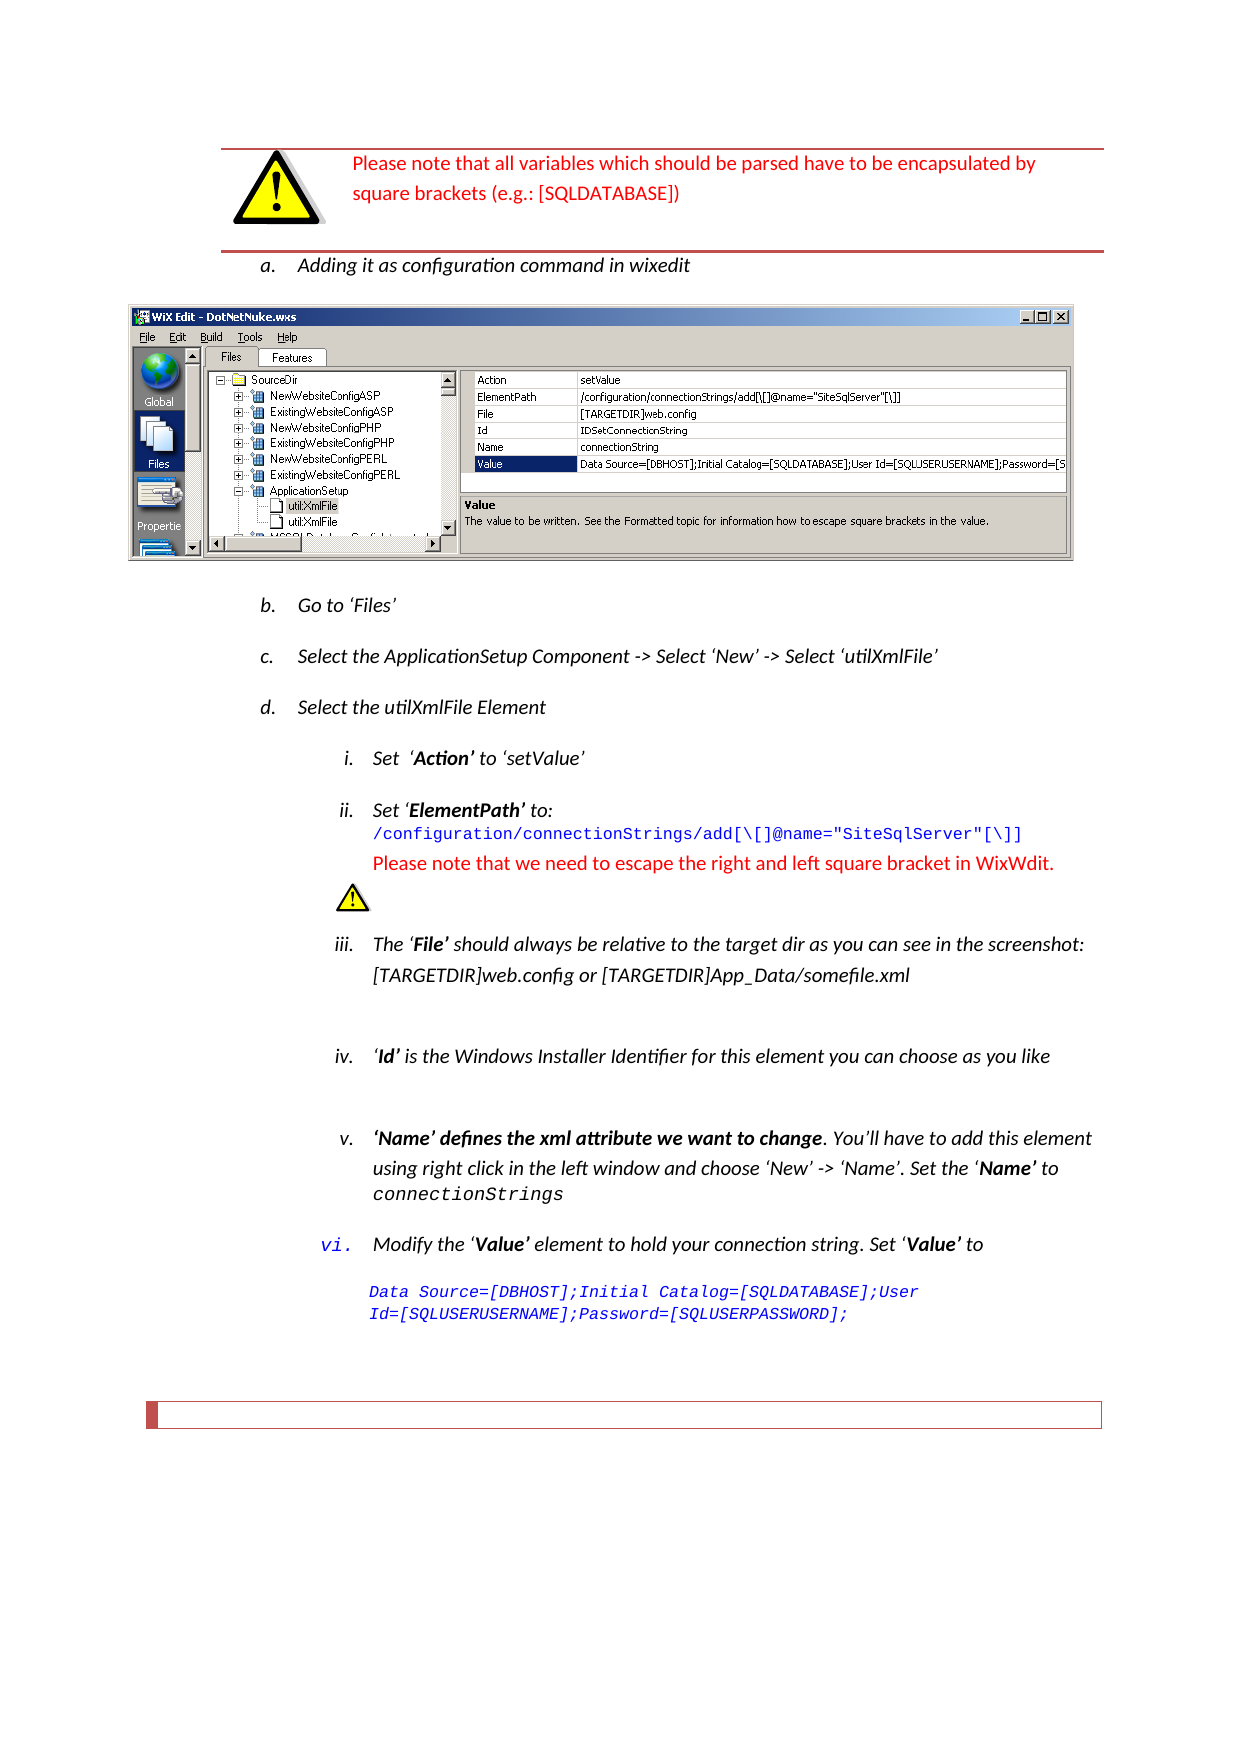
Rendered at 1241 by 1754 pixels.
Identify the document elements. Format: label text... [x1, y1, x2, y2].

table_header [221, 150, 341, 250]
picture [128, 304, 1074, 561]
list The ‘File’ should always be relative to the target dir as you can see in the screenshot: [TARGETDIR]web.config or [TARGETDIR]App_Data/somefile.xml [354, 931, 1093, 1018]
list Select the utilXmlFile Element [260, 694, 1093, 720]
list Modify the ‘Value’ element to hold your connection string. Set ‘Value’ to [354, 1231, 1093, 1257]
text Data Source=[DBHOST];Initial Catalog=[SQLDATABASE];User Id=[SQLUSERUSERNAME];Password=[SQLUSERPASSWORD]; [369, 1283, 1093, 1325]
table_header Please note that all variables which should be parsed have to be encapsulated by square brackets (e.g.: [SQLDATABASE]) [341, 150, 1104, 250]
list Adding it as configuration command in wixedit [260, 253, 1093, 278]
list Select the ApplicationSetup Component -> Select ‘New’ -> Select ‘utilXmlFile’ [260, 643, 1093, 668]
list Set ‘Action’ to ‘setValue’ [354, 746, 1093, 771]
list Set ‘ElementPath’ to: /configuration/connectionStrings/add[\[]@name="SiteSqlServer"[\]] Please note that we need to escape the right and left square bracket in WixWdit. [354, 797, 1093, 906]
list ‘Id’ is the Windows Installer Identifier for this element you can choose as you like [354, 1043, 1093, 1099]
list ‘Name’ defines the xml attribute we want to change. You’ll have to add this element using right click in the left window and choose ‘New’ -> ‘Name’. Set the ‘Name’ to connectionStrings [354, 1125, 1093, 1206]
